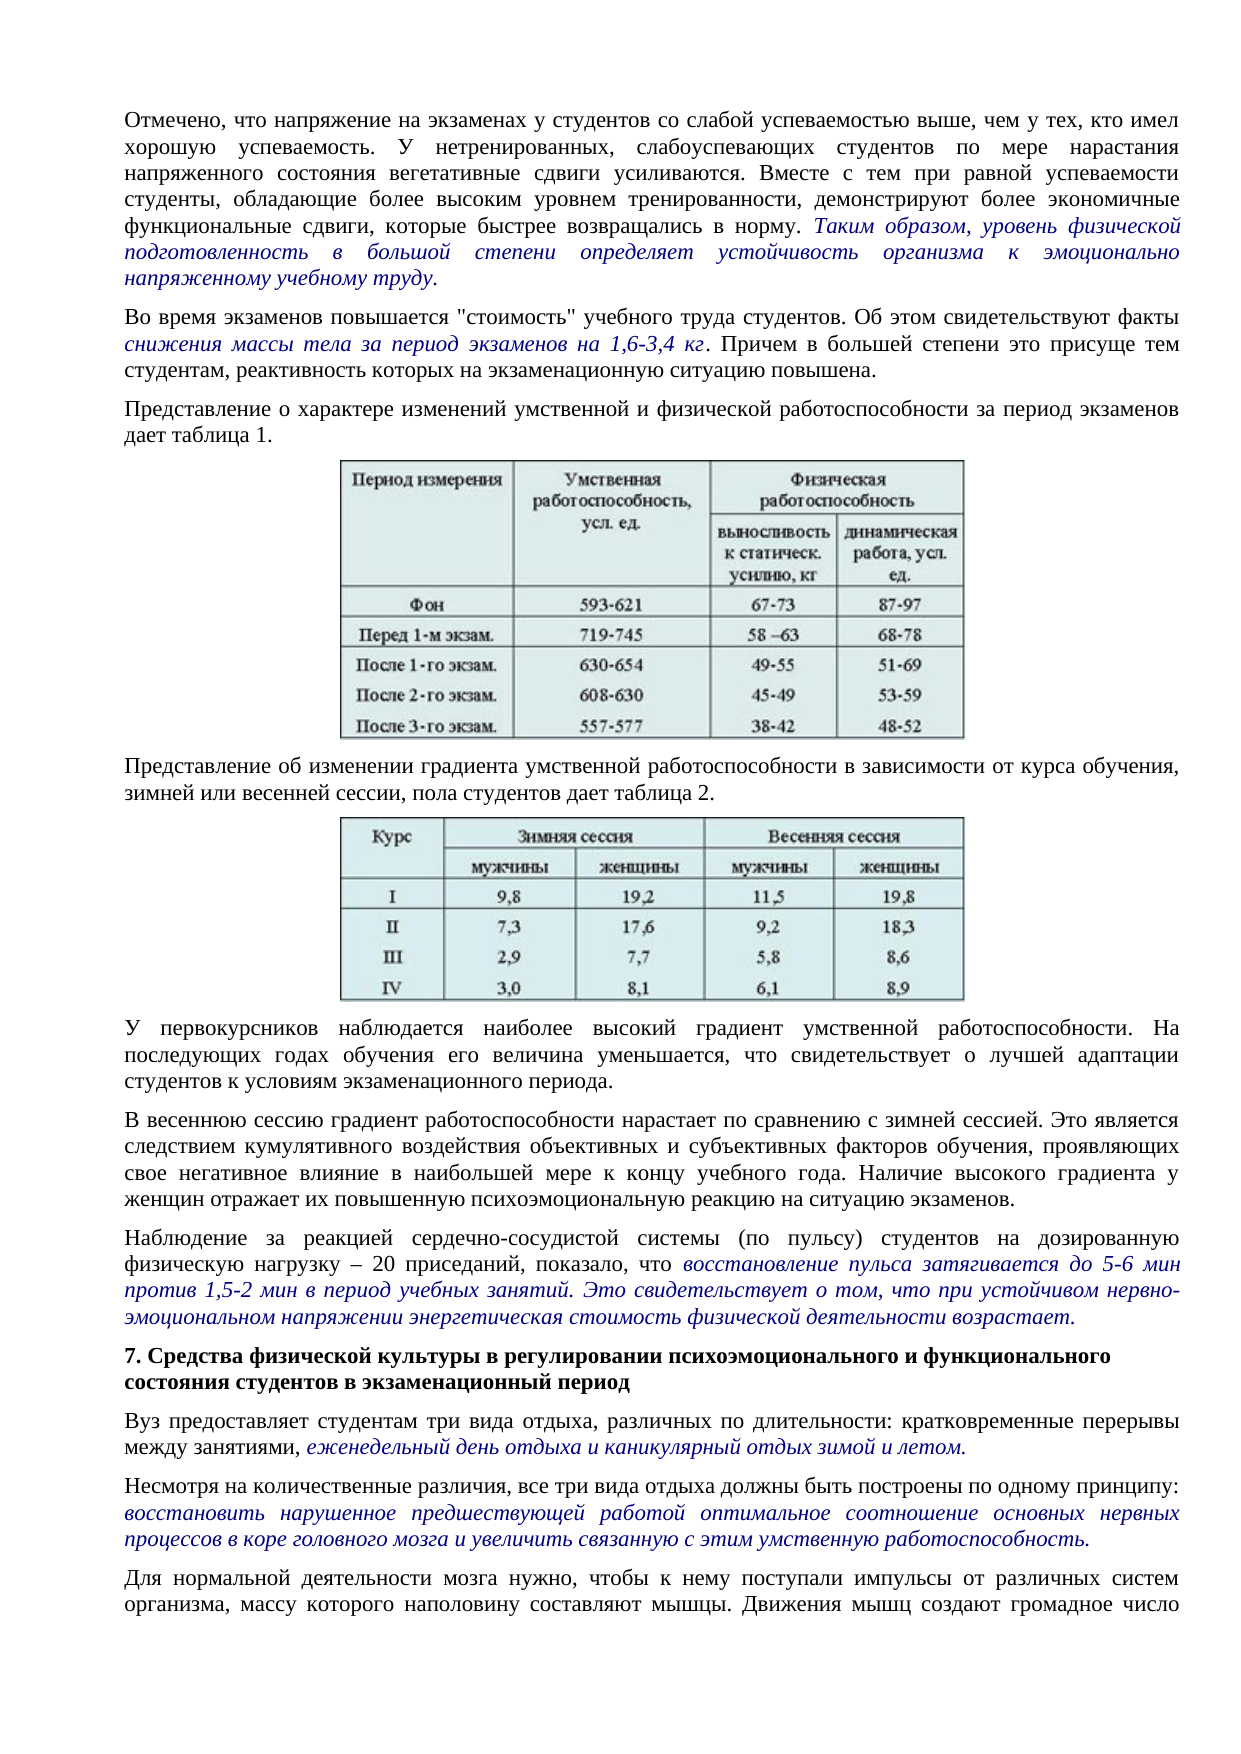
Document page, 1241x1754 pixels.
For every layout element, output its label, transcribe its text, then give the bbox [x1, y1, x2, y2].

text Представление об изменении градиента умственной работоспособности в зависимости от курса обучения, зимней или весенней сессии, пола студентов дает таблица 2. [124, 752, 1181, 805]
text Отмечено, что напряжение на экзаменах у студентов со слабой успеваемостью выше, чем у тех, кто имел хорошую успеваемость. У нетренированных, слабоуспевающих студентов по мере нарастания напряженного состояния вегетативные сдвиги усиливаются. Вместе с тем при равной успеваемости студенты, обладающие более высоким уровнем тренированности, демонстрируют более экономичные функциональные сдвиги, которые быстрее возвращались в норму. Таким образом, уровень физической подготовленность в большой степени определяет устойчивость организма к эмоционально напряженному учебному труду. [124, 106, 1181, 291]
text У первокурсников наблюдается наиболее высокий градиент умственной работоспособности. На последующих годах обучения его величина уменьшается, что свидетельствует о лучшей адаптации студентов к условиям экзаменационного периода. [124, 1014, 1181, 1093]
picture [340, 460, 965, 740]
text В весеннюю сессию градиент работоспособности нарастает по сравнению с зимней сессией. Это является следствием кумулятивного воздействия объективных и субъективных факторов обучения, проявляющих свое негативное влияние в наибольшей мере к концу учебного года. Наличие высокого градиента у женщин отражает их повышенную психоэмоциональную реакцию на ситуацию экзаменов. [124, 1106, 1181, 1211]
text 7. Средства физической культуры в регулировании психоэмоционального и функционального состояния студентов в экзаменационный период [124, 1342, 1181, 1394]
text Вуз предоставляет студентам три вида отдыха, различных по длительности: кратковременные перерывы между занятиями, еженедельный день отдыха и каникулярный отдых зимой и летом. [124, 1407, 1181, 1460]
text Несмотря на количественные различия, все три вида отдыха должны быть построены по одному принципу: восстановить нарушенное предшествующей работой оптимальное соотношение основных нервных процессов в коре головного мозга и увеличить связанную с этим умственную работоспособность. [124, 1472, 1181, 1551]
text Наблюдение за реакцией сердечно-сосудистой системы (по пульсу) студентов на дозированную физическую нагрузку – 20 приседаний, показало, что восстановление пульса затягивается до 5-6 мин против 1,5-2 мин в период учебных занятий. Это свидетельствует о том, что при устойчивом нервно-эмоциональном напряжении энергетическая стоимость физической деятельности возрастает. [124, 1224, 1181, 1329]
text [124, 1564, 1181, 1616]
text Представление о характере изменений умственной и физической работоспособности за период экзаменов дает таблица 1. [124, 395, 1181, 448]
text Во время экзаменов повышается "стоимость" учебного труда студентов. Об этом свидетельствуют факты снижения массы тела за период экзаменов на 1,6-3,4 кг. Причем в большей степени это присуще тем студентам, реактивность которых на экзаменационную ситуацию повышена. [124, 303, 1181, 382]
picture [340, 817, 965, 1002]
